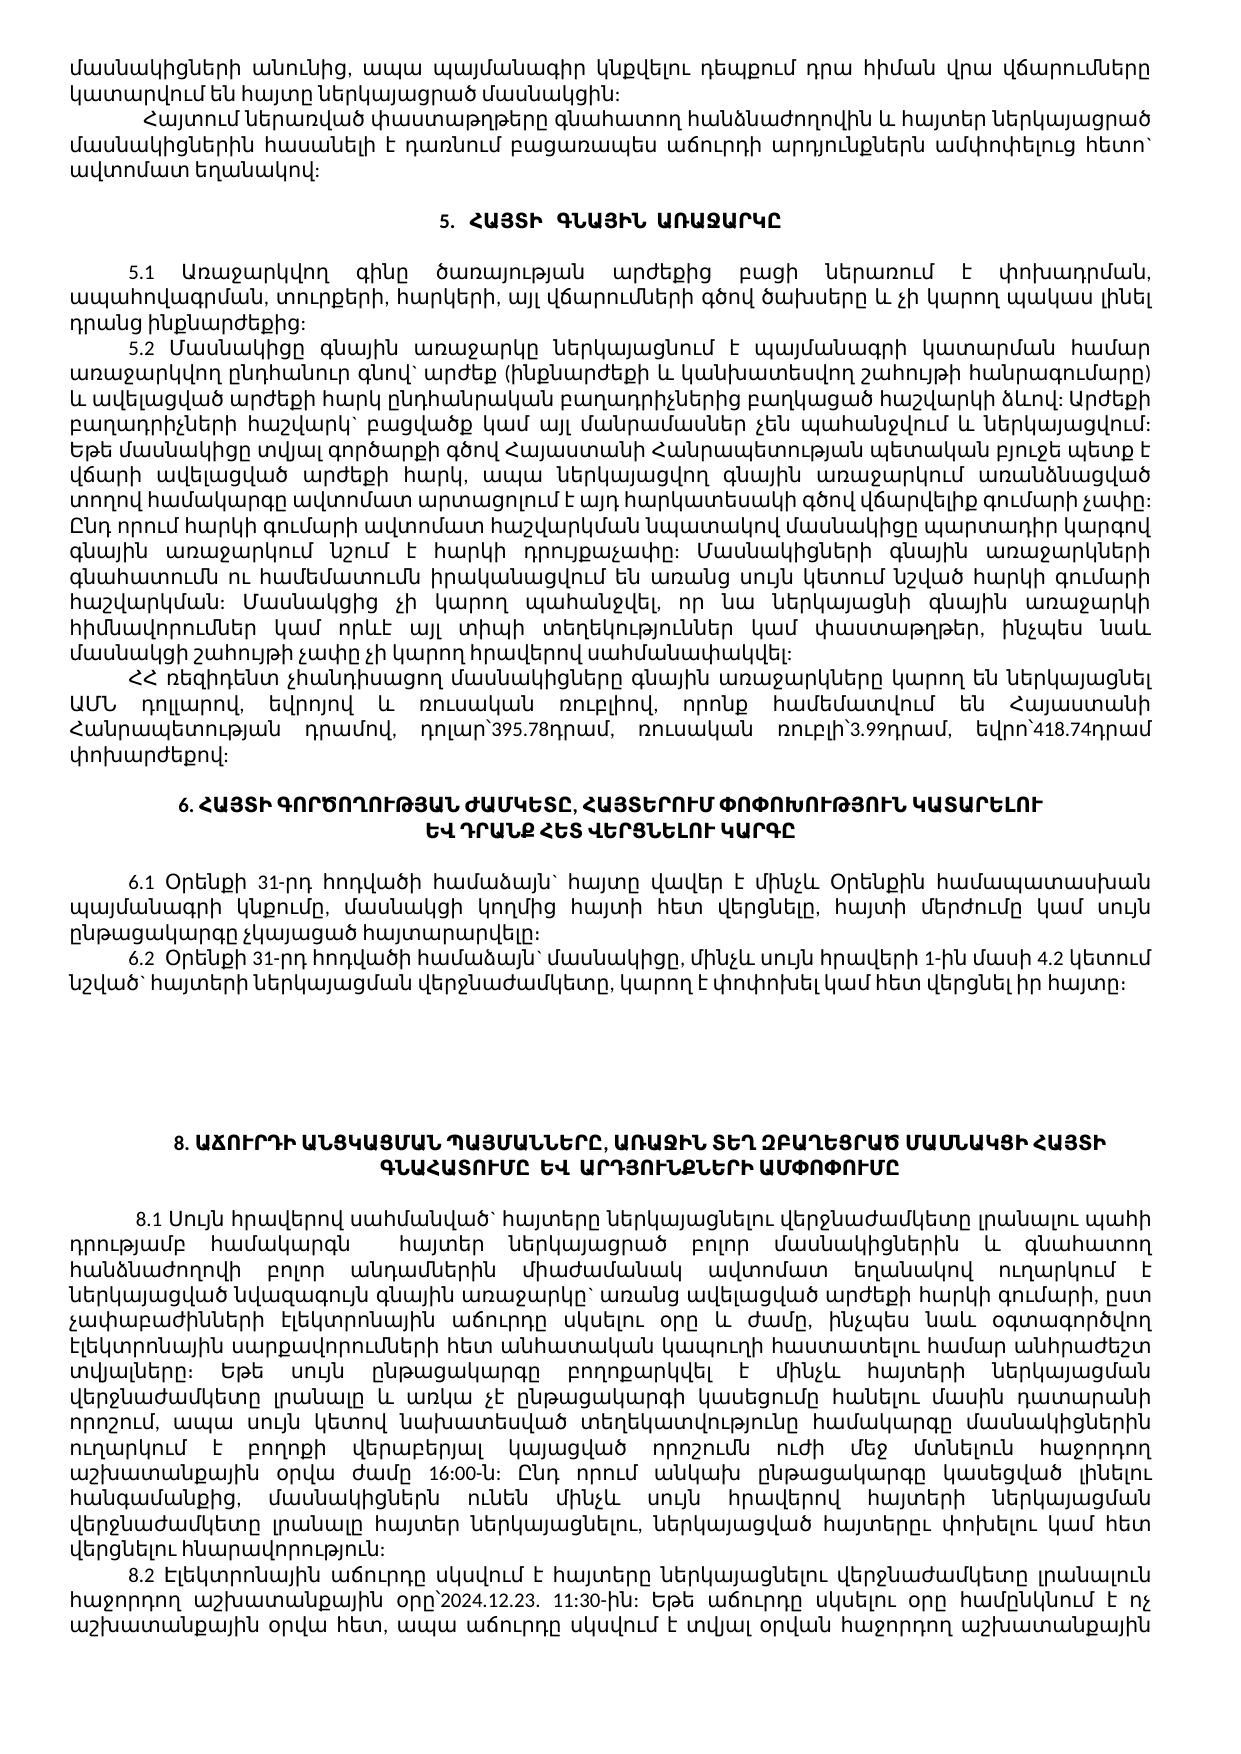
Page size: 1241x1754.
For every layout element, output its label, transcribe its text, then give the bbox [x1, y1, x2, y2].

text 5.2 Մասնակիցը գնային առաջարկը ներկայացնում է պայմանագրի կատարման համար առաջարկվող ընդհանուր գնով` արժեք (ինքնարժեքի և կանխատեսվող շահույթի հանրագումարը) և ավելացված արժեքի հարկ ընդհանրական բաղադրիչներից բաղկացած հաշվարկի ձևով: Արժեքի բաղադրիչների հաշվարկ` բացվածք կամ այլ մանրամասներ չեն պահանջվում և ներկայացվում: Եթե մասնակիցը տվյալ գործարքի գծով Հայաստանի Հանրապետության պետական բյուջե պետք է վճարի ավելացված արժեքի հարկ, ապա ներկայացվող գնային առաջարկում առանձնացված տողով համակարգը ավտոմատ արտացոլում է այդ հարկատեսակի գծով վճարվելիք գումարի չափը: Ընդ որում հարկի գումարի ավտոմատ հաշվարկման նպատակով մասնակիցը պարտադիր կարգով գնային առաջարկում նշում է հարկի դրույքաչափը: Մասնակիցների գնային առաջարկների գնահատումն ու համեմատումն իրականացվում են առանց սույն կետում նշված հարկի գումարի հաշվարկման: Մասնակցից չի կարող պահանջվել, որ նա ներկայացնի գնային առաջարկի հիմնավորումներ կամ որևէ այլ տիպի տեղեկություններ կամ փաստաթղթեր, ինչպես նաև մասնակցի շահույթի չափը չի կարող հրավերով սահմանափակվել: [69, 335, 1152, 666]
text 8.1 Սույն հրավերով սահմանված` հայտերը ներկայացնելու վերջնաժամկետը լրանալու պահի դրությամբ համակարգն հայտեր ներկայացրած բոլոր մասնակիցներին և գնահատող հանձնաժողովի բոլոր անդամներին միաժամանակ ավտոմատ եղանակով ուղարկում է ներկայացված նվազագույն գնային առաջարկը` առանց ավելացված արժեքի հարկի գումարի, ըստ չափաբաժինների էլեկտրոնային աճուրդը սկսելու օրը և ժամը, ինչպես նաև օգտագործվող էլեկտրոնային սարքավորումների հետ անհատական կապուղի հաստատելու համար անհրաժեշտ տվյալները։ Եթե սույն ընթացակարգը բողոքարկվել է մինչև հայտերի ներկայացման վերջնաժամկետը լրանալը և առկա չէ ընթացակարգի կասեցումը հանելու մասին դատարանի որոշում, ապա սույն կետով նախատեսված տեղեկատվությունը համակարգը մասնակիցներին ուղարկում է բողոքի վերաբերյալ կայացված որոշումն ուժի մեջ մտնելուն հաջորդող աշխատանքային օրվա ժամը 16:00-ն: Ընդ որում անկախ ընթացակարգը կասեցված լինելու հանգամանքից, մասնակիցներն ունեն մինչև սույն հրավերով հայտերի ներկայացման վերջնաժամկետը լրանալը հայտեր ներկայացնելու, ներկայացված հայտերըւ փոխելու կամ հետ վերցնելու հնարավորություն: [69, 1206, 1152, 1562]
text 5. ՀԱՅՏԻ ԳՆԱՅԻՆ ԱՌԱՋԱՐԿԸ [69, 208, 1152, 233]
text 6. ՀԱՅՏԻ ԳՈՐԾՈՂՈՒԹՅԱՆ ԺԱՄԿԵՏԸ, ՀԱՅՏԵՐՈՒՄ ՓՈՓՈԽՈՒԹՅՈՒՆ ԿԱՏԱՐԵԼՈՒ [69, 793, 1152, 818]
text 6.2 Օրենքի 31-րդ հոդվածի համաձայն` մասնակիցը, մինչև սույն հրավերի 1-ին մասի 4.2 կետում նշված` հայտերի ներկայացման վերջնաժամկետը, կարող է փոփոխել կամ հետ վերցնել իր հայտը։ [69, 945, 1152, 996]
text 6.1 Օրենքի 31-րդ հոդվածի համաձայն` հայտը վավեր է մինչև Օրենքին համապատասխան պայմանագրի կնքումը, մասնակցի կողմից հայտի հետ վերցնելը, հայտի մերժումը կամ սույն ընթացակարգը չկայացած հայտարարվելը։ [69, 869, 1152, 945]
text ԵՎ ԴՐԱՆՔ ՀԵՏ ՎԵՐՑՆԵԼՈՒ ԿԱՐԳԸ [69, 818, 1152, 843]
text Հայտում ներառված փաստաթղթերը գնահատող հանձնաժողովին և հայտեր ներկայացրած մասնակիցներին հասանելի է դառնում բացառապես աճուրդի արդյունքներն ամփոփելուց հետո` ավտոմատ եղանակով: [69, 106, 1152, 183]
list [69, 56, 1152, 106]
text ԳՆԱՀԱՏՈՒՄԸ ԵՎ ԱՐԴՅՈՒՆՔՆԵՐԻ ԱՄՓՈՓՈՒՄԸ [69, 1155, 1152, 1181]
text 8. ԱՃՈՒՐԴԻ ԱՆՑԿԱՑՄԱՆ ՊԱՅՄԱՆՆԵՐԸ, ԱՌԱՋԻՆ ՏԵՂ ԶԲԱՂԵՑՐԱԾ ՄԱՍՆԱԿՑԻ ՀԱՅՏԻ [69, 1130, 1152, 1155]
text 5.1 Առաջարկվող գինը ծառայության արժեքից բացի ներառում է փոխադրման, ապահովագրման, տուրքերի, հարկերի, այլ վճարումների գծով ծախսերը և չի կարող պակաս լինել դրանց ինքնարժեքից: [69, 259, 1152, 335]
text ՀՀ ռեզիդենտ չհանդիսացող մասնակիցները գնային առաջարկները կարող են ներկայացնել ԱՄՆ դոլլարով, եվրոյով և ռուսական ռուբլիով, որոնք համեմատվում են Հայաստանի Հանրապետության դրամով, դոլար՝395.78դրամ, ռուսական ռուբլի՝3.99դրամ, եվրո՝418.74դրամ փոխարժեքով: [69, 666, 1152, 767]
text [69, 1562, 1152, 1638]
